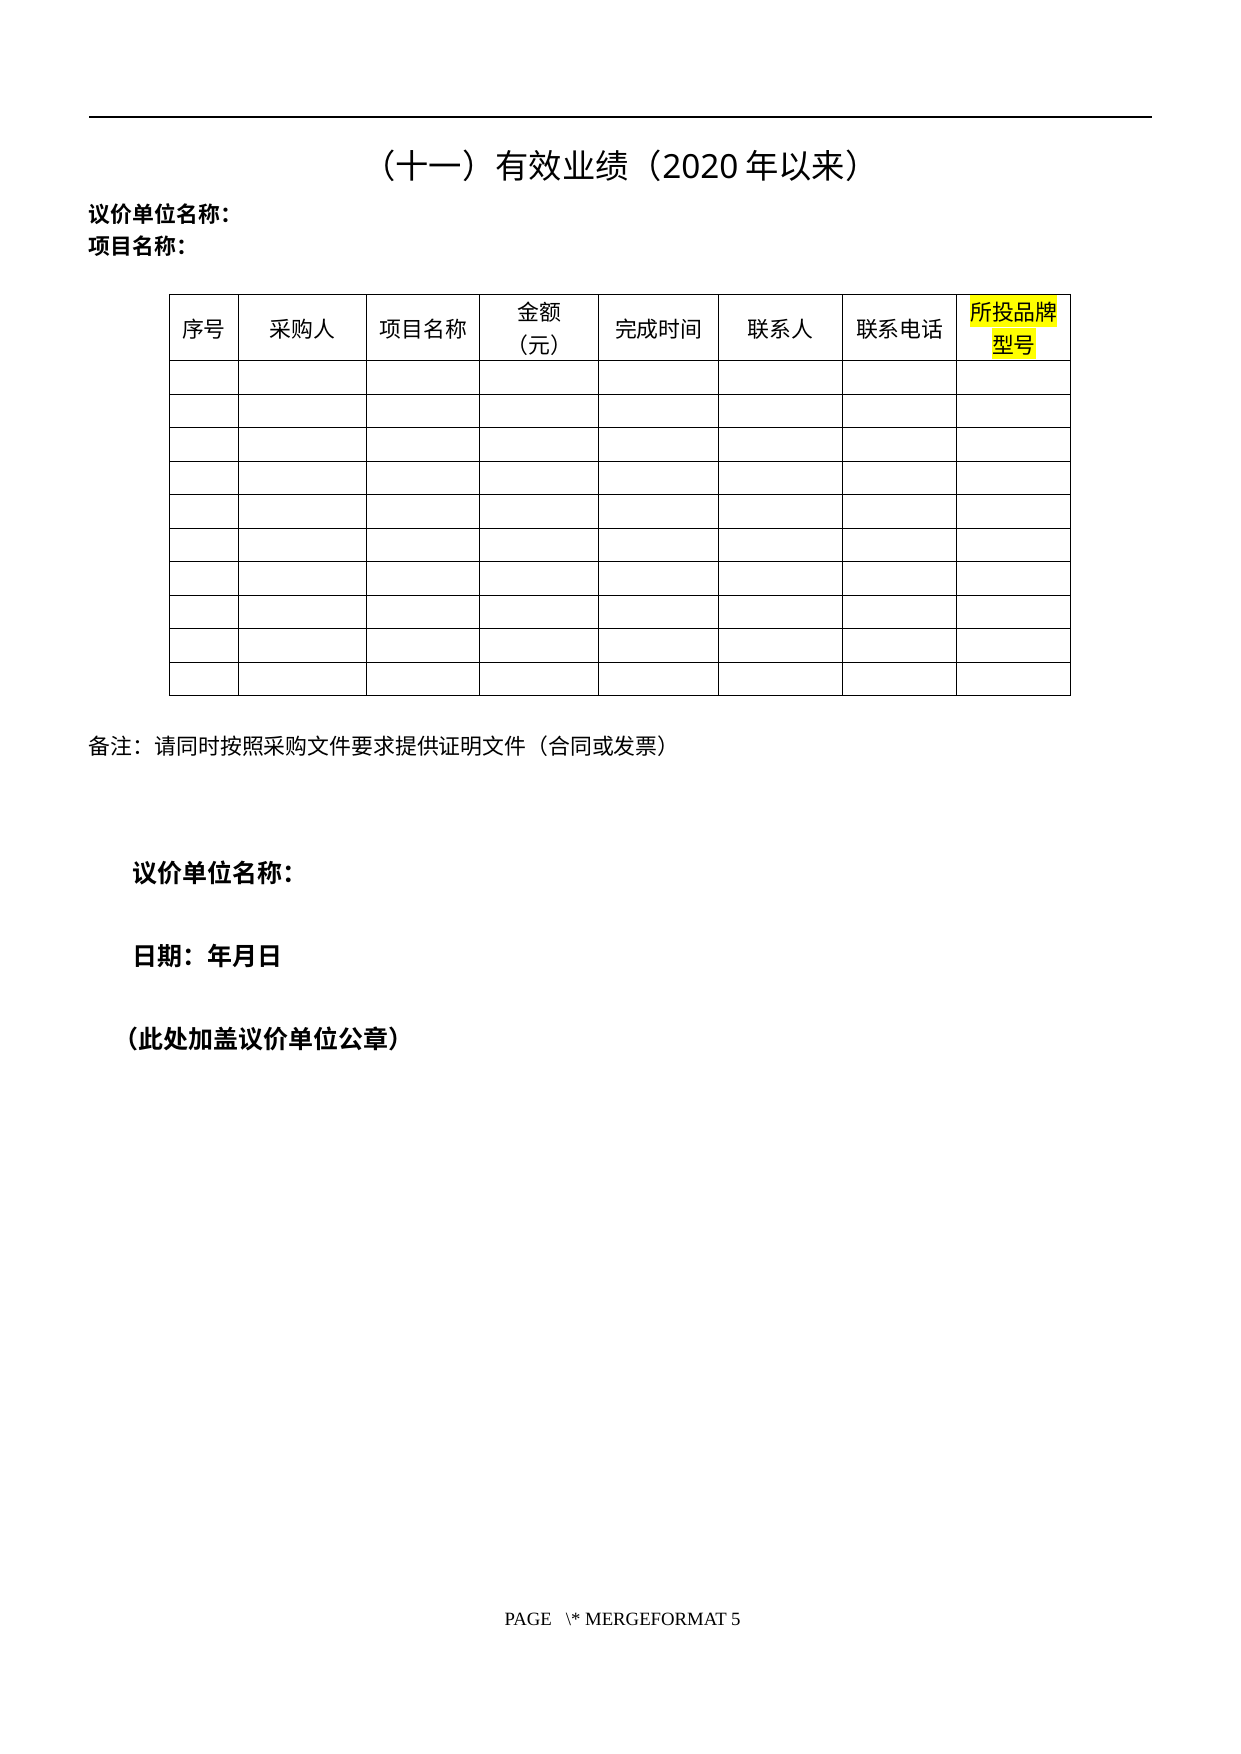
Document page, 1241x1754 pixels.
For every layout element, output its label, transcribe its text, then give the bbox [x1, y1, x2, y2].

text 议价单位名称： [89, 839, 1152, 904]
text 日期：年月日 [89, 922, 1152, 987]
table_cell [239, 629, 366, 662]
table_cell [599, 495, 718, 528]
table_cell [719, 428, 842, 461]
table_cell [170, 629, 238, 662]
table_cell [843, 663, 956, 695]
table_cell [719, 361, 842, 393]
table_cell [170, 462, 238, 494]
table_cell [367, 495, 479, 528]
table_cell [367, 596, 479, 628]
table_cell [170, 495, 238, 528]
table_cell [480, 629, 598, 662]
table_cell [239, 495, 366, 528]
table_cell [957, 495, 1070, 528]
table_cell [843, 495, 956, 528]
text 议价单位名称： [89, 196, 1152, 229]
table_cell [599, 596, 718, 628]
table_cell [843, 629, 956, 662]
text 项目名称： [89, 229, 1152, 261]
table_cell [957, 428, 1070, 461]
table_cell [719, 529, 842, 561]
text （此处加盖议价单位公章） [89, 1005, 1152, 1070]
table_cell [480, 529, 598, 561]
table_cell [239, 529, 366, 561]
table_cell [367, 395, 479, 427]
table_cell [367, 428, 479, 461]
table_cell [957, 361, 1070, 393]
table_cell [480, 395, 598, 427]
table_cell [957, 629, 1070, 662]
table_cell [719, 462, 842, 494]
table_cell [239, 562, 366, 595]
table_cell [599, 428, 718, 461]
table_cell [719, 596, 842, 628]
table_cell [170, 562, 238, 595]
table_cell [480, 462, 598, 494]
table_cell [367, 529, 479, 561]
table_cell [367, 663, 479, 695]
table_cell [239, 663, 366, 695]
table_cell [957, 596, 1070, 628]
table_cell [239, 596, 366, 628]
table_cell [599, 361, 718, 393]
table_cell [843, 361, 956, 393]
table_cell [239, 462, 366, 494]
table_header 序号 [170, 295, 238, 360]
table_header 金额（元） [480, 295, 598, 360]
table_header 所投品牌型号 [957, 295, 1070, 360]
table_cell [480, 596, 598, 628]
table_header 完成时间 [599, 295, 718, 360]
table_cell [599, 663, 718, 695]
text 备注：请同时按照采购文件要求提供证明文件（合同或发票） [89, 729, 1152, 761]
table_cell [843, 462, 956, 494]
table_cell [239, 395, 366, 427]
table_cell [957, 462, 1070, 494]
table_cell [170, 428, 238, 461]
table_cell [719, 495, 842, 528]
table_cell [719, 395, 842, 427]
table_cell [843, 428, 956, 461]
table_cell [957, 663, 1070, 695]
table_cell [719, 663, 842, 695]
table_cell [367, 361, 479, 393]
table_cell [170, 663, 238, 695]
table_cell [957, 529, 1070, 561]
table_cell [599, 562, 718, 595]
table_cell [480, 663, 598, 695]
table_header 联系电话 [843, 295, 956, 360]
table_cell [480, 361, 598, 393]
table_cell [719, 562, 842, 595]
table_cell [957, 395, 1070, 427]
table_cell [843, 395, 956, 427]
table_cell [170, 361, 238, 393]
table_cell [599, 529, 718, 561]
table_cell [239, 361, 366, 393]
table_cell [480, 495, 598, 528]
table_cell [843, 529, 956, 561]
table_cell [843, 596, 956, 628]
text （十一）有效业绩（2020年以来） [89, 131, 1152, 196]
table_cell [170, 395, 238, 427]
table_cell [367, 462, 479, 494]
table_cell [599, 395, 718, 427]
table_cell [367, 562, 479, 595]
table_header 采购人 [239, 295, 366, 360]
table_cell [599, 629, 718, 662]
table_cell [599, 462, 718, 494]
table_cell [367, 629, 479, 662]
table_cell [170, 529, 238, 561]
table_cell [170, 596, 238, 628]
table_cell [843, 562, 956, 595]
table_cell [719, 629, 842, 662]
table_header 联系人 [719, 295, 842, 360]
table_cell [239, 428, 366, 461]
table_cell [480, 562, 598, 595]
table_cell [957, 562, 1070, 595]
table_header 项目名称 [367, 295, 479, 360]
table_cell [480, 428, 598, 461]
